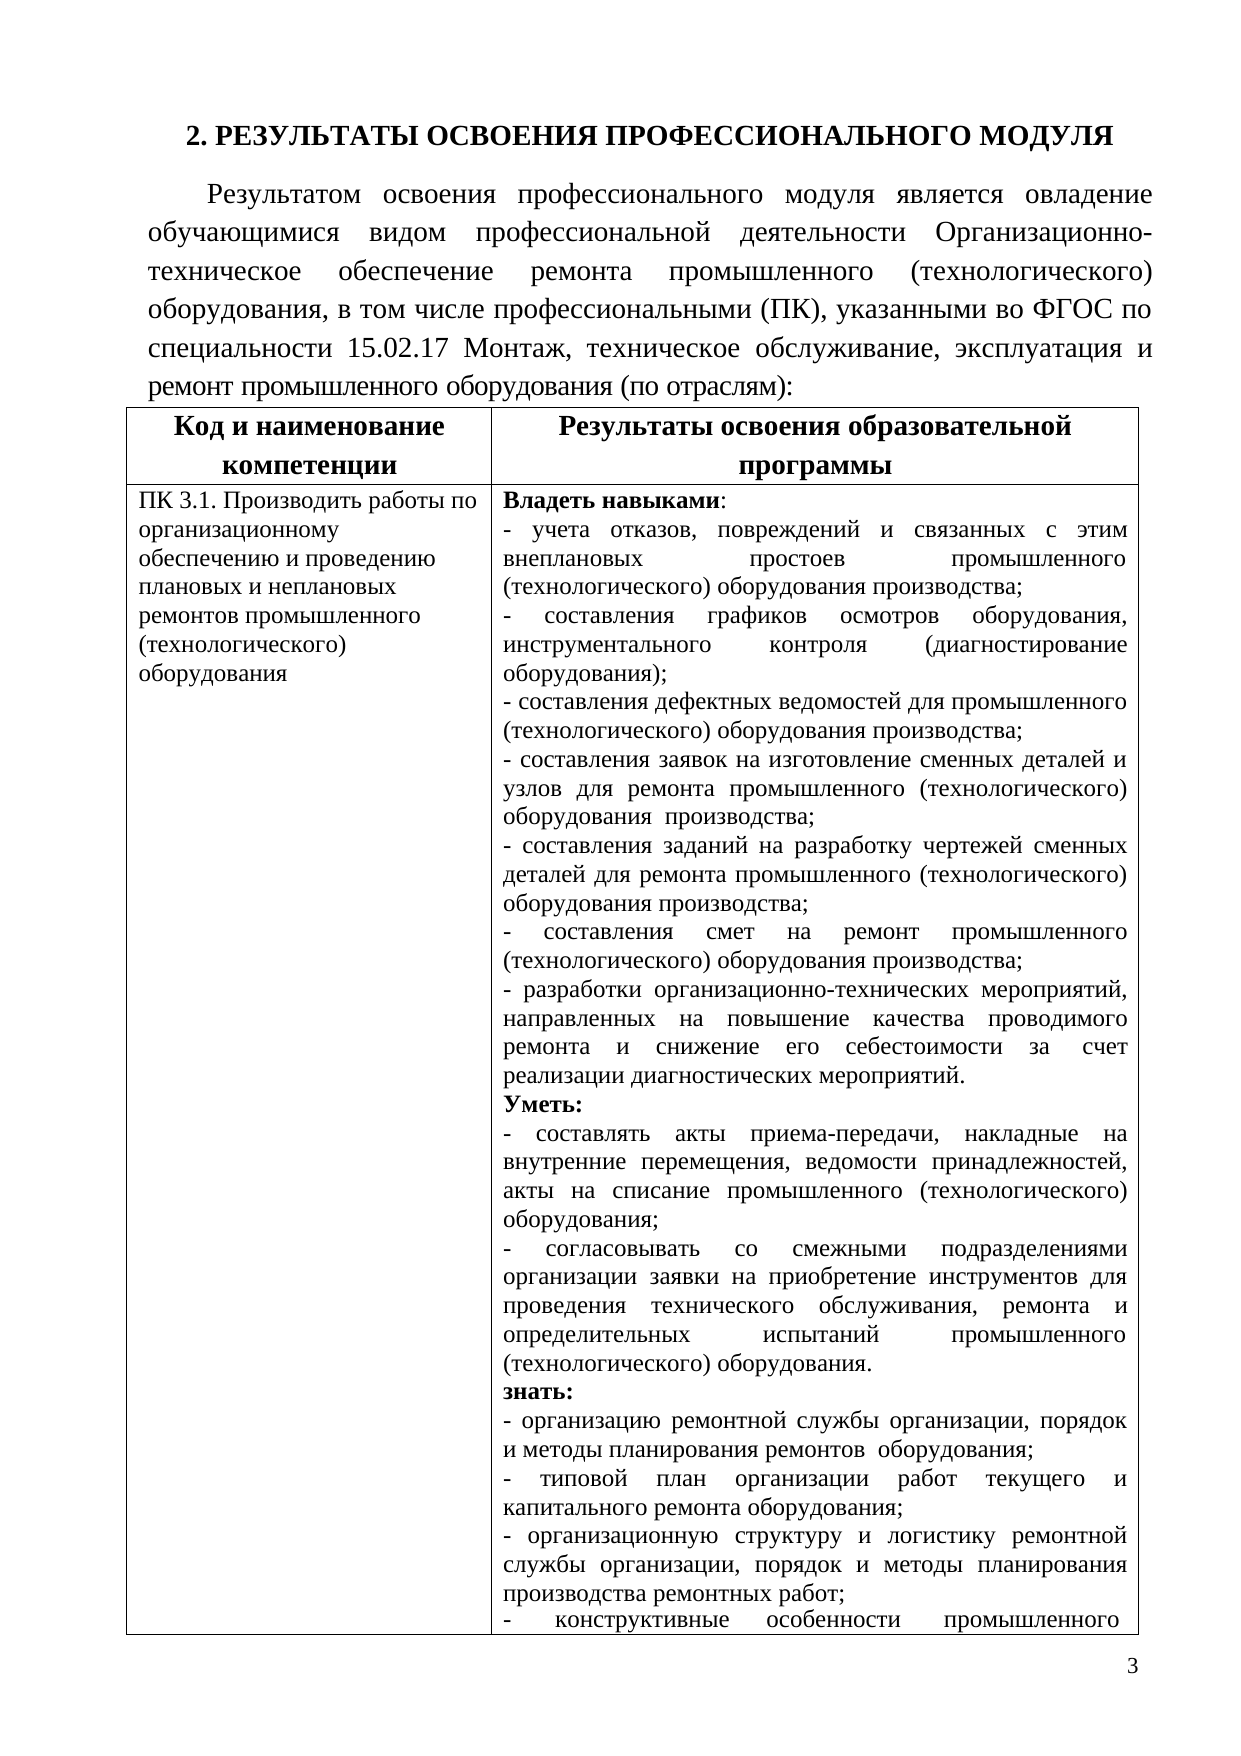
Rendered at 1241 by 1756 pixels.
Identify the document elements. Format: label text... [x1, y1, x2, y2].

text Результатом освоения профессионального модуля является овладение обучающимися видом профессиональной деятельности Организационно- техническое обеспечение ремонта промышленного (технологического) оборудования, в том числе профессиональными (ПК), указанными во ФГОС по специальности 15.02.17 Монтаж, техническое обслуживание, эксплуатация и ремонт промышленного оборудования (по отраслям): [148, 176, 1153, 402]
list РЕЗУЛЬТАТЫ ОСВОЕНИЯ ПРОФЕССИОНАЛЬНОГО МОДУЛЯ [186, 118, 1201, 151]
table_header Результаты освоения образовательной программы [492, 408, 1138, 484]
table_cell ПК 3.1. Производить работы по организационному обеспечению и проведению плановых и неплановых ремонтов промышленного (технологического) оборудования [127, 485, 491, 1634]
table_header Код и наименование компетенции [127, 408, 491, 484]
table_cell Владеть навыками: учета отказов, повреждений и связанных с этим внеплановых простоев промышленного (технологического) оборудования производства; составления графиков осмотров оборудования, инструментального контроля (диагностирование оборудования); составления дефектных ведомостей для промышленного (технологического) оборудования производства; составления заявок на изготовление сменных деталей и узлов для ремонта промышленного (технологического) оборудования производства; составления заданий на разработку чертежей сменных деталей для ремонта промышленного (технологического) оборудования производства; составления смет на ремонт промышленного (технологического) оборудования производства; разработки организационно-технических мероприятий, направленных на повышение качества проводимого ремонта и снижение его себестоимости за счет реализации диагностических мероприятий. Уметь: составлять акты приема-передачи, накладные на внутренние перемещения, ведомости принадлежностей, акты на списание промышленного (технологического) оборудования; согласовывать со смежными подразделениями организации заявки на приобретение инструментов для проведения технического обслуживания, ремонта и определительных испытаний промышленного (технологического) оборудования. знать: организацию ремонтной службы организации, порядок и методы планирования ремонтов оборудования; типовой план организации работ текущего и капитального ремонта оборудования; организационную структуру и логистику ремонтной службы организации, порядок и методы планирования производства ремонтных работ; конструктивные особенности промышленного [492, 485, 1138, 1634]
